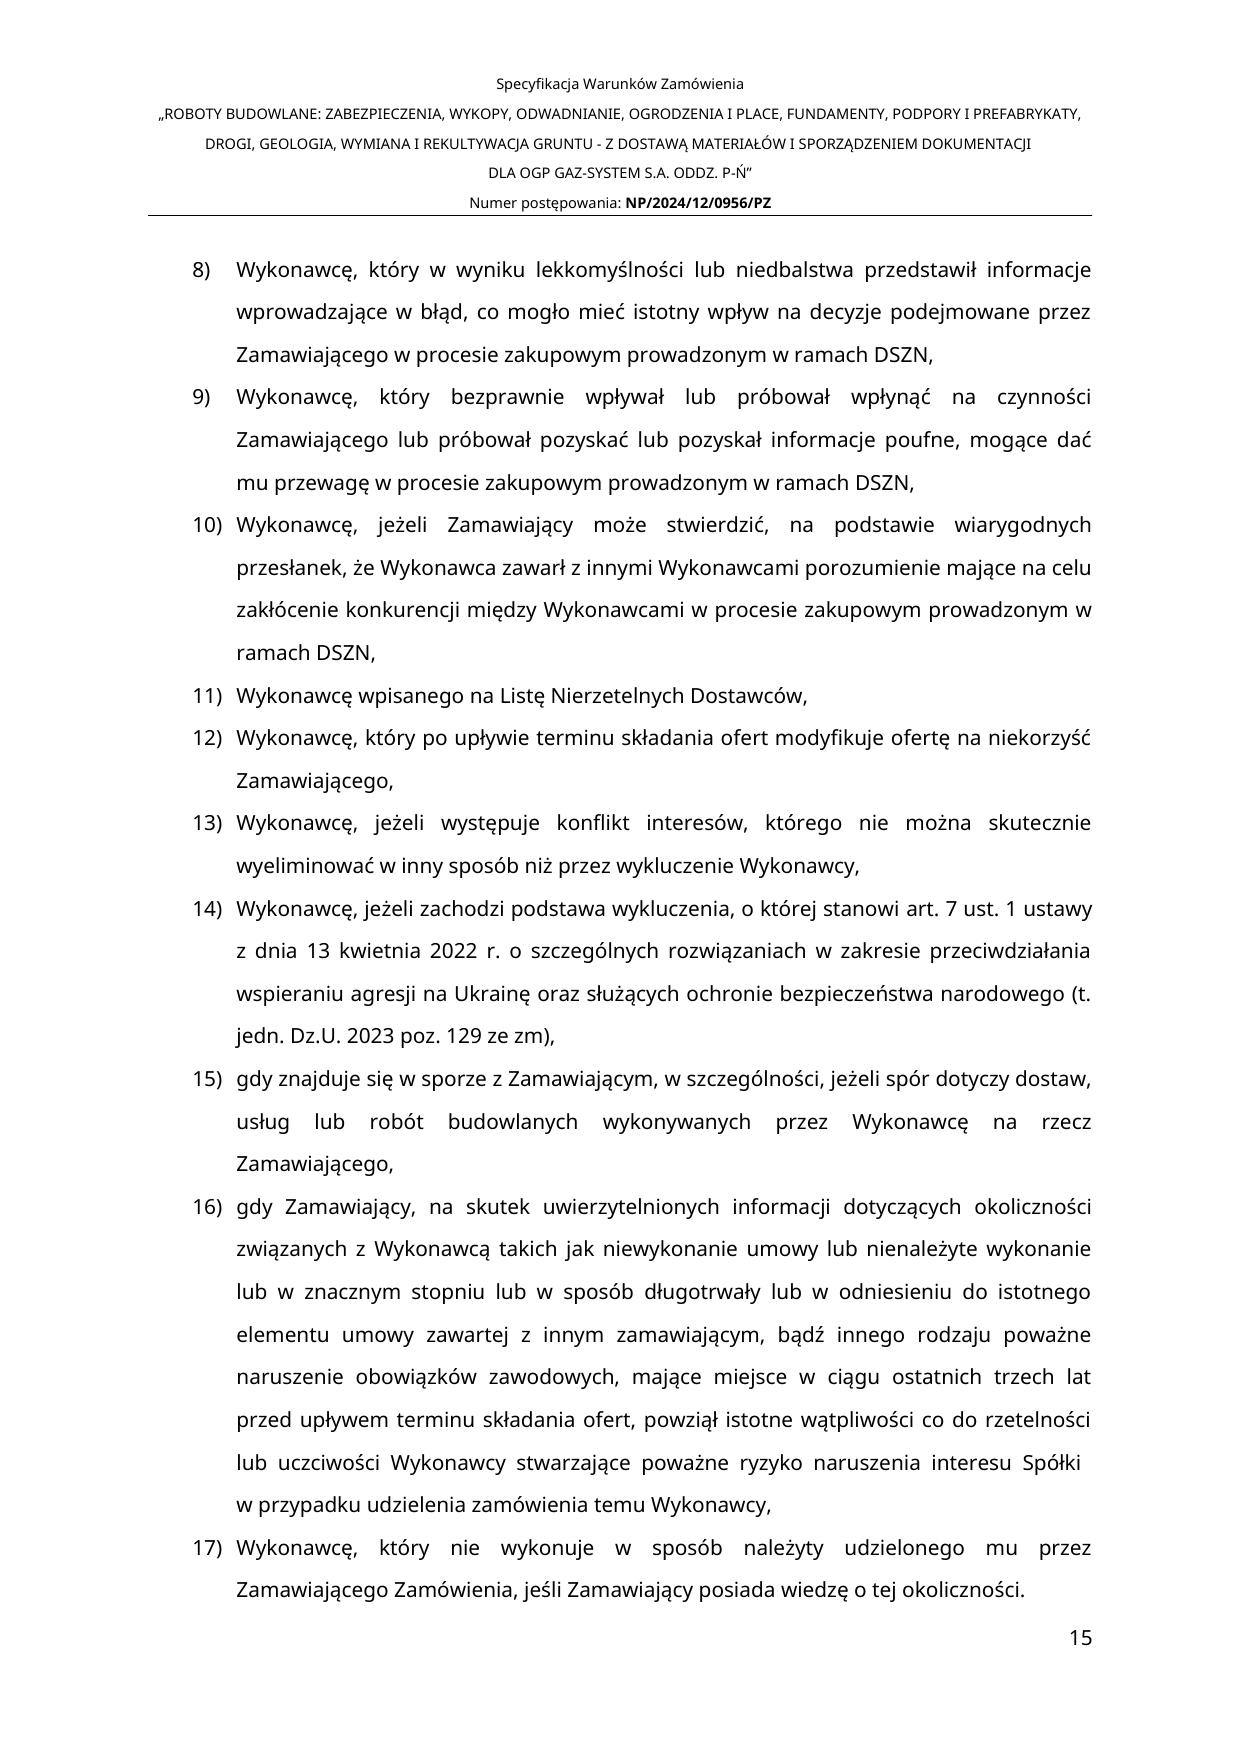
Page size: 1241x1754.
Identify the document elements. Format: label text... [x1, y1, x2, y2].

list Wykonawcę, który nie wykonuje w sposób należyty udzielonego mu przez Zamawiającego Zamówienia, jeśli Zamawiający posiada wiedzę o tej okoliczności. [192, 1533, 1092, 1604]
list gdy znajduje się w sporze z Zamawiającym, w szczególności, jeżeli spór dotyczy dostaw, usług lub robót budowlanych wykonywanych przez Wykonawcę na rzecz Zamawiającego, [192, 1064, 1092, 1178]
list gdy Zamawiający, na skutek uwierzytelnionych informacji dotyczących okoliczności związanych z Wykonawcą takich jak niewykonanie umowy lub nienależyte wykonanie lub w znacznym stopniu lub w sposób długotrwały lub w odniesieniu do istotnego elementu umowy zawartej z innym zamawiającym, bądź innego rodzaju poważne naruszenie obowiązków zawodowych, mające miejsce w ciągu ostatnich trzech lat przed upływem terminu składania ofert, powziął istotne wątpliwości co do rzetelności lub uczciwości Wykonawcy stwarzające poważne ryzyko naruszenia interesu Spółki w przypadku udzielenia zamówienia temu Wykonawcy, [192, 1192, 1092, 1519]
list Wykonawcę, który po upływie terminu składania ofert modyfikuje ofertę na niekorzyść Zamawiającego, [192, 723, 1092, 794]
list Wykonawcę, jeżeli Zamawiający może stwierdzić, na podstawie wiarygodnych przesłanek, że Wykonawca zawarł z innymi Wykonawcami porozumienie mające na celu zakłócenie konkurencji między Wykonawcami w procesie zakupowym prowadzonym w ramach DSZN, [192, 510, 1092, 667]
list Wykonawcę, jeżeli zachodzi podstawa wykluczenia, o której stanowi art. 7 ust. 1 ustawy z dnia 13 kwietnia 2022 r. o szczególnych rozwiązaniach w zakresie przeciwdziałania wspieraniu agresji na Ukrainę oraz służących ochronie bezpieczeństwa narodowego (t. jedn. Dz.U. 2023 poz. 129 ze zm), [192, 894, 1092, 1050]
list Wykonawcę wpisanego na Listę Nierzetelnych Dostawców, [192, 681, 1092, 709]
list Wykonawcę, który bezprawnie wpływał lub próbował wpłynąć na czynności Zamawiającego lub próbował pozyskać lub pozyskał informacje poufne, mogące dać mu przewagę w procesie zakupowym prowadzonym w ramach DSZN, [192, 382, 1092, 496]
list Wykonawcę, który w wyniku lekkomyślności lub niedbalstwa przedstawił informacje wprowadzające w błąd, co mogło mieć istotny wpływ na decyzje podejmowane przez Zamawiającego w procesie zakupowym prowadzonym w ramach DSZN, [192, 255, 1092, 368]
list Wykonawcę, jeżeli występuje konflikt interesów, którego nie można skutecznie wyeliminować w inny sposób niż przez wykluczenie Wykonawcy, [192, 808, 1092, 879]
